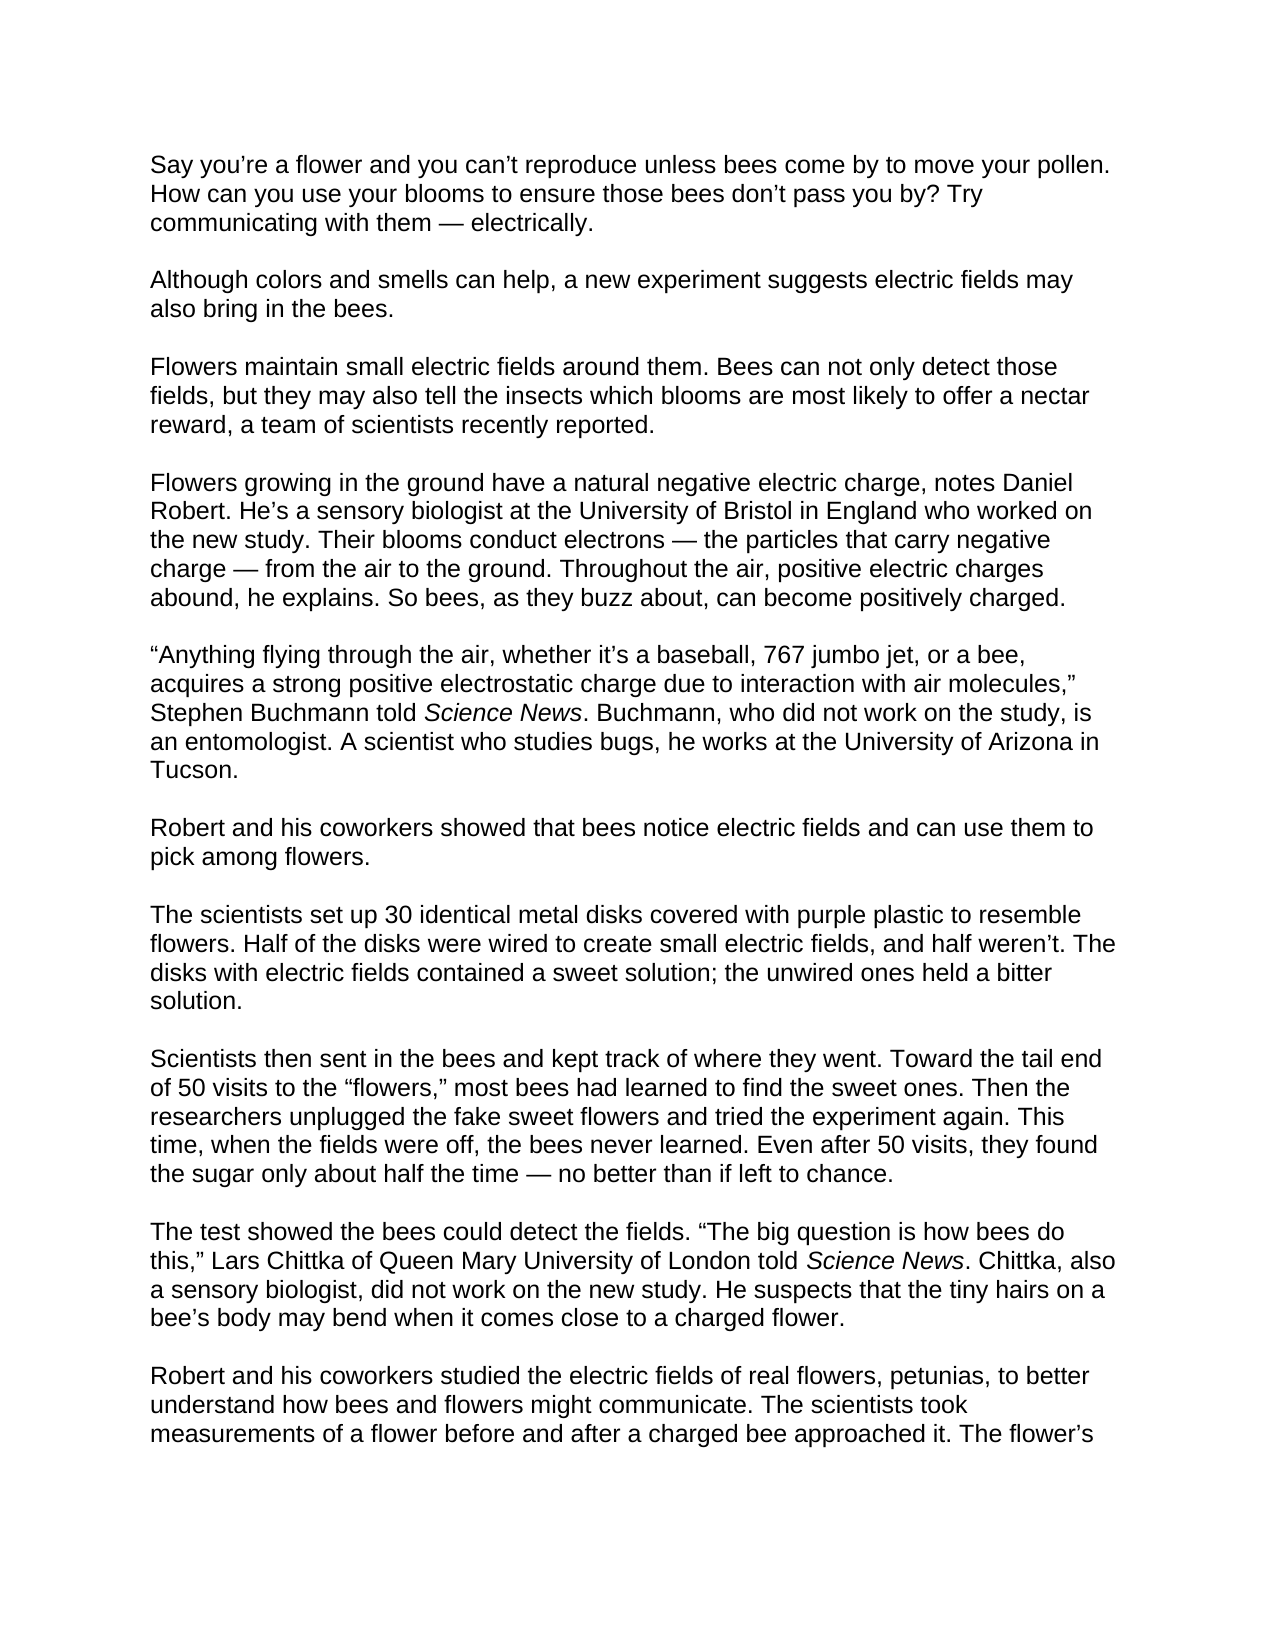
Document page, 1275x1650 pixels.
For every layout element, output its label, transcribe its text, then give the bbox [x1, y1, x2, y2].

text Flowers growing in the ground have a natural negative electric charge, notes Daniel Robert. He’s a sensory biologist at the University of Bristol in England who worked on the new study. Their blooms conduct electrons — the particles that carry negative charge — from the air to the ground. Throughout the air, positive electric charges abound, he explains. So bees, as they buzz about, can become positively charged. [150, 467, 1125, 611]
text Robert and his coworkers showed that bees notice electric fields and can use them to pick among flowers. [150, 813, 1125, 871]
text The scientists set up 30 identical metal disks covered with purple plastic to resemble flowers. Half of the disks were wired to create small electric fields, and half weren’t. The disks with electric fields contained a sweet solution; the unwired ones held a bitter solution. [150, 900, 1125, 1015]
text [150, 1361, 1125, 1447]
text Flowers maintain small electric fields around them. Bees can not only detect those fields, but they may also tell the insects which blooms are most likely to offer a nectar reward, a team of scientists recently reported. [150, 352, 1125, 438]
text Scientists then sent in the bees and kept track of where they went. Toward the tail end of 50 visits to the “flowers,” most bees had learned to find the sweet ones. Then the researchers unplugged the fake sweet flowers and tried the experiment again. This time, when the fields were off, the bees never learned. Even after 50 visits, they found the sugar only about half the time — no better than if left to chance. [150, 1044, 1125, 1188]
text Although colors and smells can help, a new experiment suggests electric fields may also bring in the bees. [150, 265, 1125, 323]
text “Anything flying through the air, whether it’s a baseball, 767 jumbo jet, or a bee, acquires a strong positive electrostatic charge due to interaction with air molecules,” Stephen Buchmann told Science News. Buchmann, who did not work on the study, is an entomologist. A scientist who studies bugs, he works at the University of Arizona in Tucson. [150, 640, 1125, 784]
text The test showed the bees could detect the fields. “The big question is how bees do this,” Lars Chittka of Queen Mary University of London told Science News. Chittka, also a sensory biologist, did not work on the new study. He suspects that the tiny hairs on a bee’s body may bend when it comes close to a charged flower. [150, 1217, 1125, 1332]
text Say you’re a flower and you can’t reproduce unless bees come by to move your pollen. How can you use your blooms to ensure those bees don’t pass you by? Try communicating with them — electrically. [150, 150, 1125, 236]
